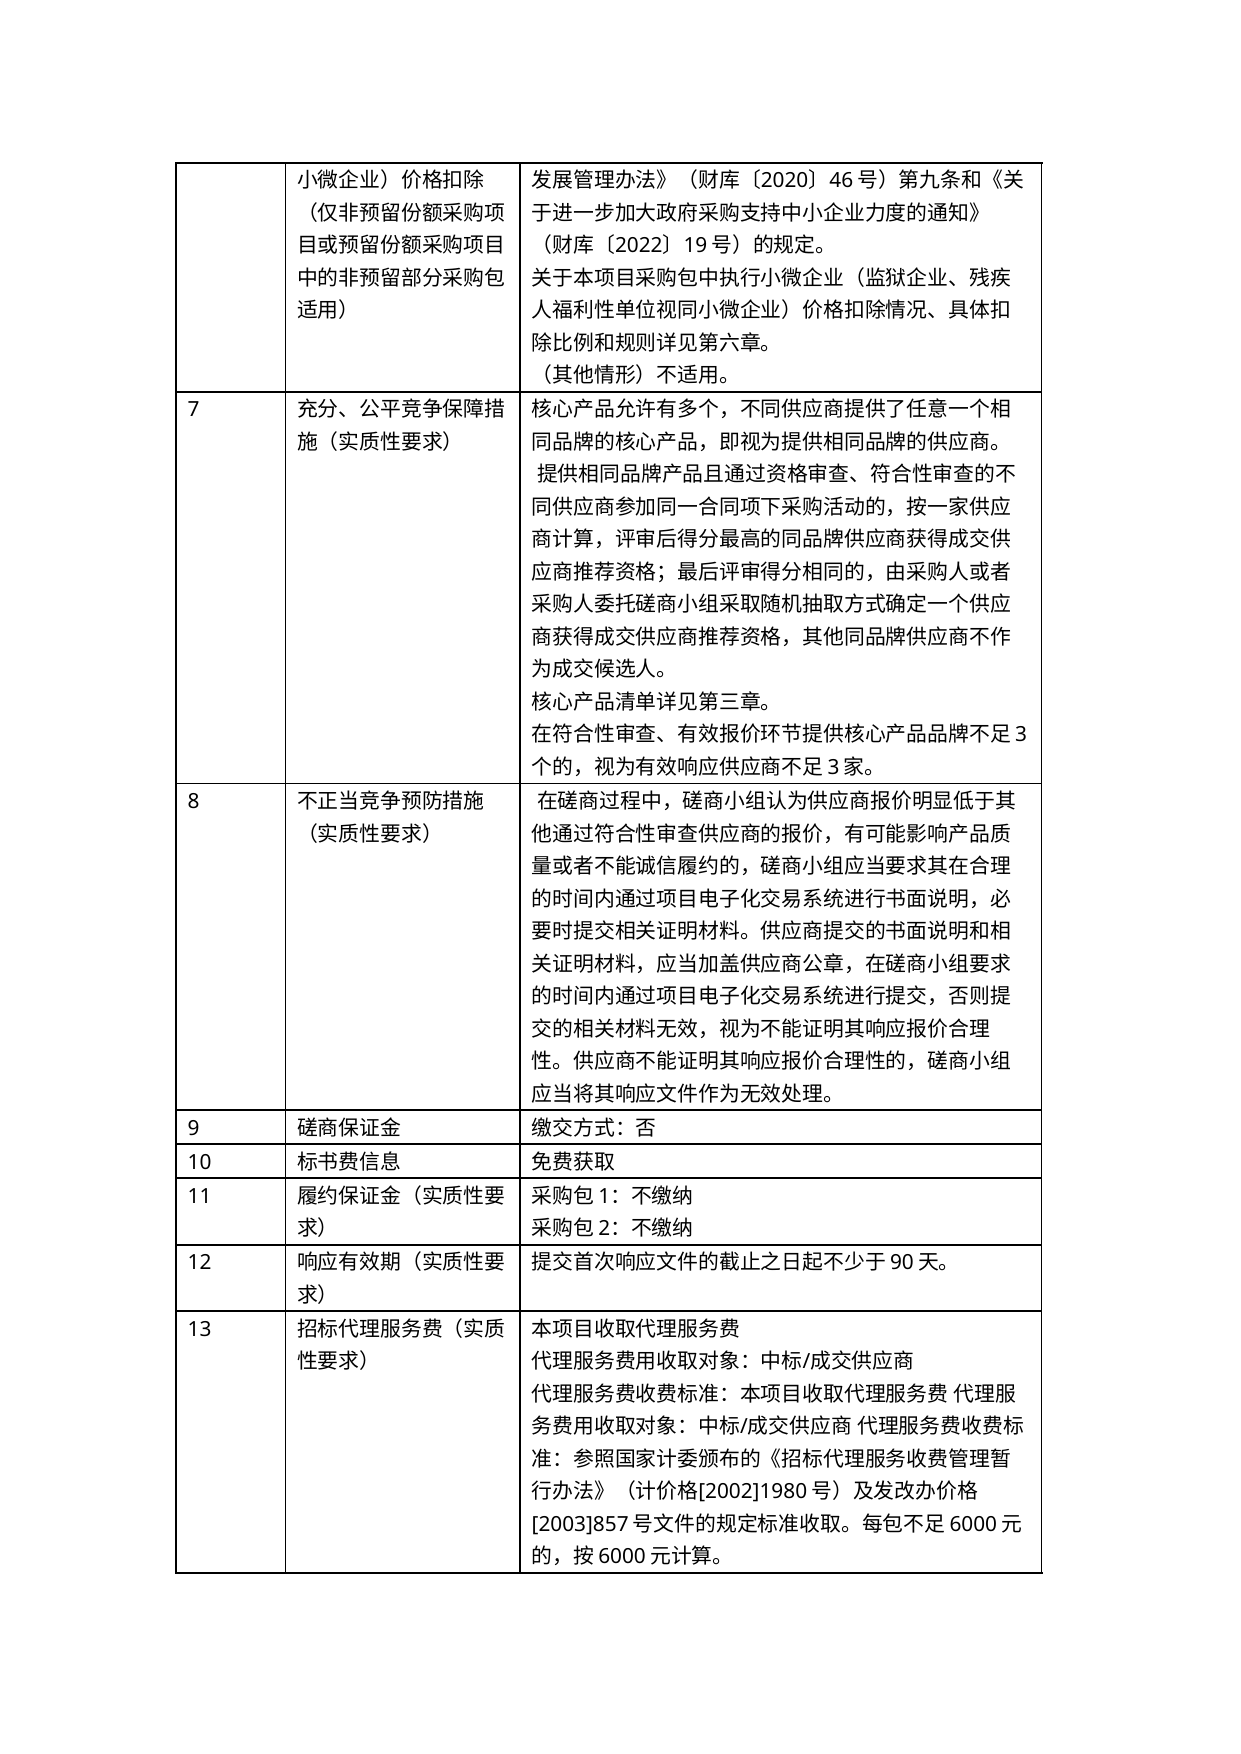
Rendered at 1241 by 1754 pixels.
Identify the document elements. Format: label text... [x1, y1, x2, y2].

table_cell 8 [177, 784, 285, 1109]
table_cell 充分、公平竞争保障措施（实质性要求） [286, 393, 519, 783]
table_cell 9 [177, 1111, 285, 1143]
table_cell 在磋商过程中，磋商小组认为供应商报价明显低于其他通过符合性审查供应商的报价，有可能影响产品质量或者不能诚信履约的，磋商小组应当要求其在合理的时间内通过项目电子化交易系统进行书面说明，必要时提交相关证明材料。供应商提交的书面说明和相关证明材料，应当加盖供应商公章，在磋商小组要求的时间内通过项目电子化交易系统进行提交，否则提交的相关材料无效，视为不能证明其响应报价合理性。供应商不能证明其响应报价合理性的，磋商小组应当将其响应文件作为无效处理。 [521, 784, 1041, 1109]
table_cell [286, 164, 519, 391]
table_cell 核心产品允许有多个，不同供应商提供了任意一个相同品牌的核心产品，即视为提供相同品牌的供应商。 提供相同品牌产品且通过资格审查、符合性审查的不同供应商参加同一合同项下采购活动的，按一家供应商计算，评审后得分最高的同品牌供应商获得成交供应商推荐资格；最后评审得分相同的，由采购人或者采购人委托磋商小组采取随机抽取方式确定一个供应商获得成交供应商推荐资格，其他同品牌供应商不作为成交候选人。 核心产品清单详见第三章。 在符合性审查、有效报价环节提供核心产品品牌不足3个的，视为有效响应供应商不足3家。 [521, 393, 1041, 783]
table_cell 6 [177, 164, 285, 391]
table_cell 提交首次响应文件的截止之日起不少于90天。 [521, 1246, 1041, 1310]
table_cell 本项目收取代理服务费 代理服务费用收取对象：中标/成交供应商 代理服务费收费标准：本项目收取代理服务费 代理服务费用收取对象：中标/成交供应商 代理服务费收费标准：参照国家计委颁布的《招标代理服务收费管理暂行办法》（计价格[2002]1980号）及发改办价格[2003]857号文件的规定标准收取。每包不足6000元的，按6000元计算。 [521, 1312, 1041, 1572]
table_cell 缴交方式：否 [521, 1111, 1041, 1143]
table_cell 免费获取 [521, 1145, 1041, 1177]
table_cell 12 [177, 1246, 285, 1310]
table_cell 招标代理服务费（实质性要求） [286, 1312, 519, 1572]
table_cell 采购包1：不缴纳 采购包2：不缴纳 [521, 1179, 1041, 1244]
table_cell 10 [177, 1145, 285, 1177]
table_cell 履约保证金（实质性要求） [286, 1179, 519, 1244]
table_cell 7 [177, 393, 285, 783]
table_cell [521, 164, 1041, 391]
table_cell 不正当竞争预防措施（实质性要求） [286, 784, 519, 1109]
table_cell 11 [177, 1179, 285, 1244]
table_cell 13 [177, 1312, 285, 1572]
table_cell 磋商保证金 [286, 1111, 519, 1143]
table_cell 响应有效期（实质性要求） [286, 1246, 519, 1310]
table_cell 标书费信息 [286, 1145, 519, 1177]
